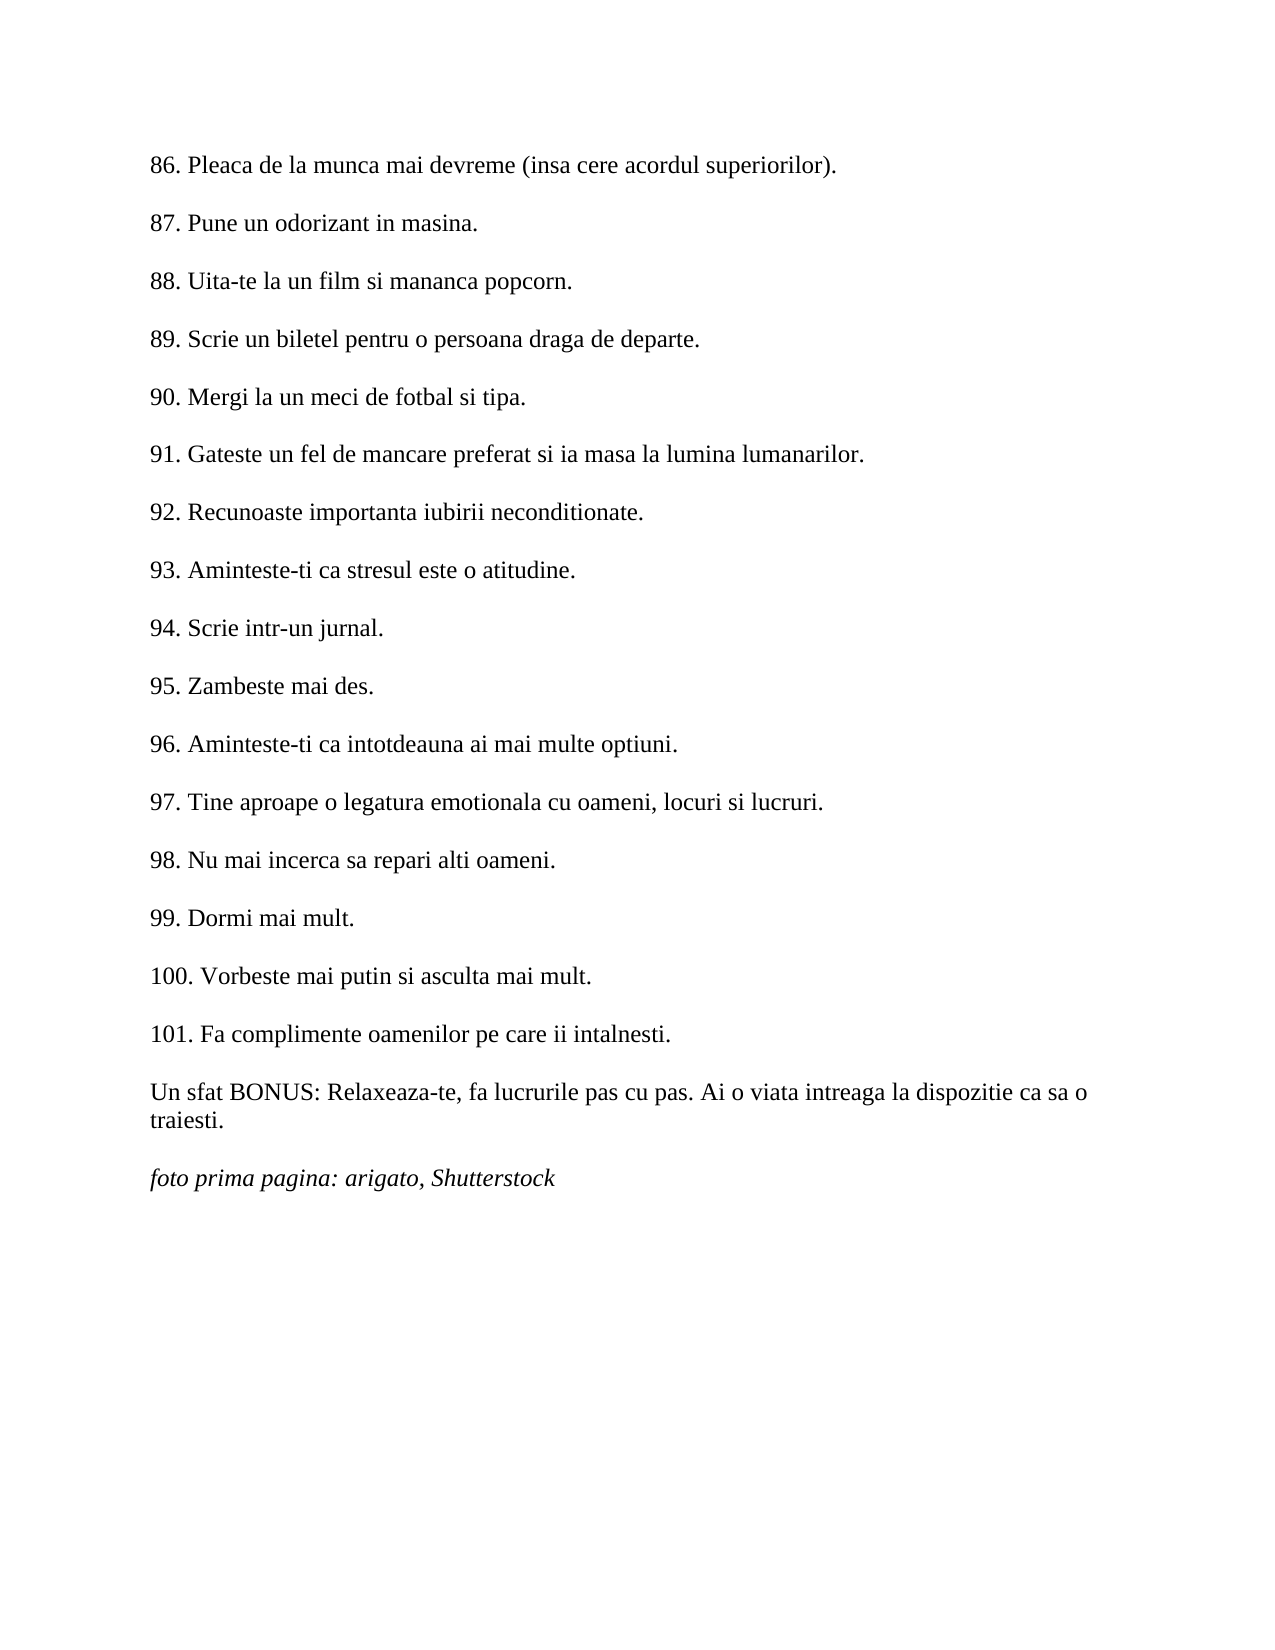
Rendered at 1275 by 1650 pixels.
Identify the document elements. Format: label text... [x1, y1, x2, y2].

text 101. Fa complimente oamenilor pe care ii intalnesti. [150, 1019, 1125, 1047]
text 90. Mergi la un meci de fotbal si tipa. [150, 382, 1125, 410]
text 99. Dormi mai mult. [150, 903, 1125, 932]
text foto prima pagina: arigato, Shutterstock [150, 1163, 1125, 1192]
text 100. Vorbeste mai putin si asculta mai mult. [150, 961, 1125, 989]
text 95. Zambeste mai des. [150, 671, 1125, 700]
text 92. Recunoaste importanta iubirii neconditionate. [150, 497, 1125, 526]
text Un sfat BONUS: Relaxeaza-te, fa lucrurile pas cu pas. Ai o viata intreaga la dispozitie ca sa o traiesti. [150, 1077, 1125, 1134]
text 96. Aminteste-ti ca intotdeauna ai mai multe optiuni. [150, 729, 1125, 758]
text 87. Pune un odorizant in masina. [150, 208, 1125, 237]
text 98. Nu mai incerca sa repari alti oameni. [150, 845, 1125, 874]
text 91. Gateste un fel de mancare preferat si ia masa la lumina lumanarilor. [150, 439, 1125, 468]
text 94. Scrie intr-un jurnal. [150, 613, 1125, 642]
text 86. Pleaca de la munca mai devreme (insa cere acordul superiorilor). [150, 150, 1125, 179]
text 89. Scrie un biletel pentru o persoana draga de departe. [150, 324, 1125, 352]
text 93. Aminteste-ti ca stresul este o atitudine. [150, 555, 1125, 584]
text 88. Uita-te la un film si mananca popcorn. [150, 266, 1125, 294]
text 97. Tine aproape o legatura emotionala cu oameni, locuri si lucruri. [150, 787, 1125, 816]
